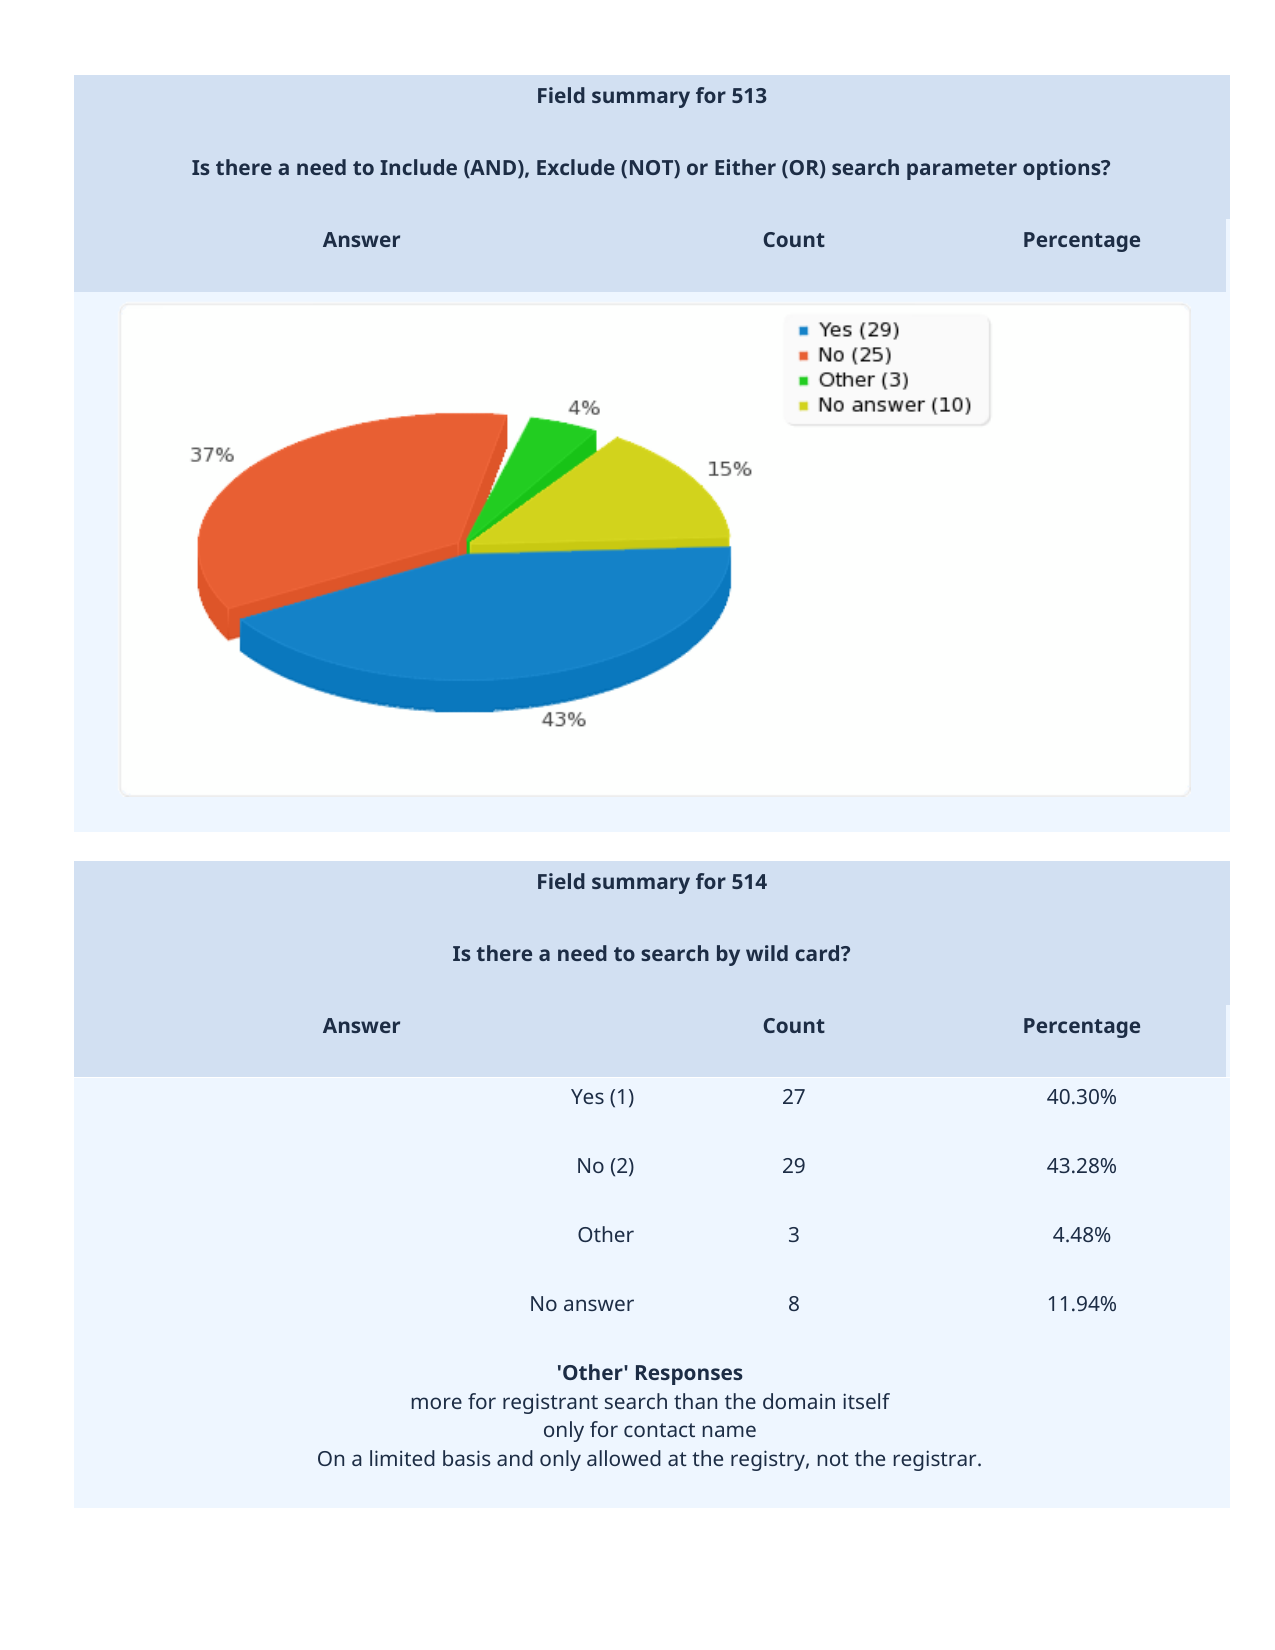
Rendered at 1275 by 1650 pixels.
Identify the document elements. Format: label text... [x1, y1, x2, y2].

table_cell No answer [74, 1285, 650, 1354]
table_cell 40.30% [938, 1078, 1226, 1147]
table_cell 43.28% [938, 1147, 1226, 1216]
table_cell Answer [74, 219, 650, 292]
table_cell [74, 292, 1230, 832]
table_cell Count [650, 219, 938, 292]
table_cell [1226, 1216, 1230, 1285]
table_cell [1226, 1354, 1230, 1508]
table_cell Answer [74, 1005, 650, 1077]
table_cell Percentage [938, 219, 1226, 292]
table_cell Yes (1) [74, 1078, 650, 1147]
table_cell [1226, 1005, 1230, 1077]
table_cell No (2) [74, 1147, 650, 1216]
table_cell Is there a need to Include (AND), Exclude (NOT) or Either (OR) search parameter options? [74, 147, 1230, 219]
table_cell 29 [650, 1147, 938, 1216]
table_cell Other [74, 1216, 650, 1285]
table_header Field summary for 514 [74, 861, 1230, 933]
table_cell Is there a need to search by wild card? [74, 933, 1230, 1005]
table_cell [1226, 1078, 1230, 1147]
table_cell 3 [650, 1216, 938, 1285]
table_cell 8 [650, 1285, 938, 1354]
table_cell 11.94% [938, 1285, 1226, 1354]
picture [112, 296, 1191, 797]
table_cell [1226, 219, 1230, 292]
table_cell Percentage [938, 1005, 1226, 1077]
table_header Field summary for 513 [74, 75, 1230, 147]
table_cell [1226, 1285, 1230, 1354]
table_cell 27 [650, 1078, 938, 1147]
table_cell 'Other' Responses more for registrant search than the domain itself only for contact name On a limited basis and only allowed at the registry, not the registrar. [74, 1354, 1226, 1508]
table_cell [1226, 1147, 1230, 1216]
table_cell Count [650, 1005, 938, 1077]
table_cell 4.48% [938, 1216, 1226, 1285]
